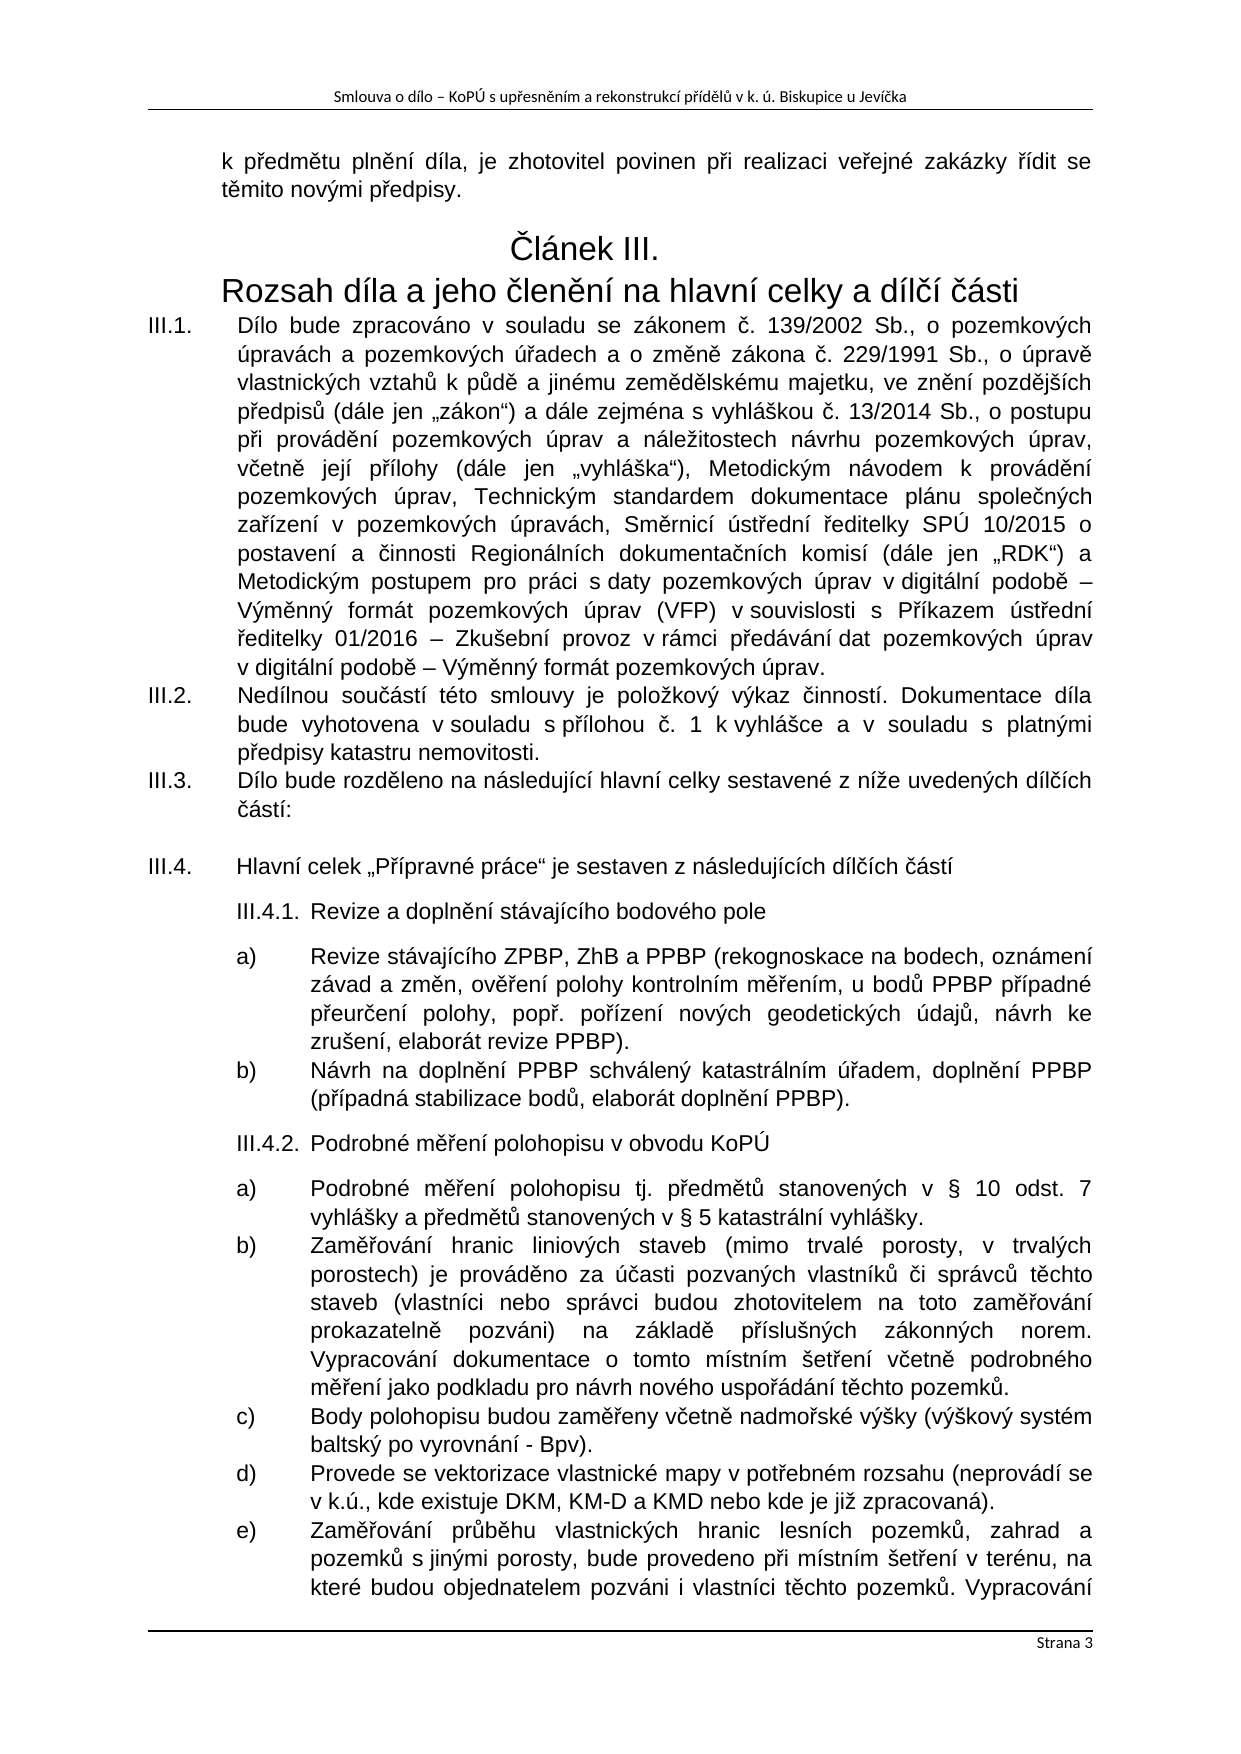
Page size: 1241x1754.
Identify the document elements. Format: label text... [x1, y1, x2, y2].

list Hlavní celek „Přípravné práce“ je sestaven z následujících dílčích částí [148, 853, 1093, 879]
text Podrobné měření polohopisu tj. předmětů stanovených v § 10 odst. 7 vyhlášky a předmětů stanovených v § 5 katastrální vyhlášky. [236, 1175, 1093, 1230]
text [236, 1517, 1093, 1600]
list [148, 148, 1093, 202]
subtitle Rozsah díla a jeho členění na hlavní celky a dílčí části [148, 229, 1093, 309]
text Zaměřování hranic liniových staveb (mimo trvalé porosty, v trvalých porostech) je prováděno za účasti pozvaných vlastníků či správců těchto staveb (vlastníci nebo správci budou zhotovitelem na toto zaměřování prokazatelně pozváni) na základě příslušných zákonných norem. Vypracování dokumentace o tomto místním šetření včetně podrobného měření jako podkladu pro návrh nového uspořádání těchto pozemků. [236, 1232, 1093, 1401]
list Dílo bude rozděleno na následující hlavní celky sestavené z níže uvedených dílčích částí: [148, 767, 1093, 822]
text Revize stávajícího ZPBP, ZhB a PPBP (rekognoskace na bodech, oznámení závad a změn, ověření polohy kontrolním měřením, u bodů PPBP případné přeurčení polohy, popř. pořízení nových geodetických údajů, návrh ke zrušení, elaborát revize PPBP). [236, 943, 1093, 1054]
text Revize a doplnění stávajícího bodového pole [236, 898, 1093, 924]
text Body polohopisu budou zaměřeny včetně nadmořské výšky (výškový systém baltský po vyrovnání - Bpv). [236, 1403, 1093, 1458]
list Dílo bude zpracováno v souladu se zákonem č. 139/2002 Sb., o pozemkových úpravách a pozemkových úřadech a o změně zákona č. 229/1991 Sb., o úpravě vlastnických vztahů k půdě a jinému zemědělskému majetku, ve znění pozdějších předpisů (dále jen „zákon“) a dále zejména s vyhláškou č. 13/2014 Sb., o postupu při provádění pozemkových úprav a náležitostech návrhu pozemkových úprav, včetně její přílohy (dále jen „vyhláška“), Metodickým návodem k provádění pozemkových úprav, Technickým standardem dokumentace plánu společných zařízení v pozemkových úpravách, Směrnicí ústřední ředitelky SPÚ 10/2015 o postavení a činnosti Regionálních dokumentačních komisí (dále jen „RDK“) a Metodickým postupem pro práci s daty pozemkových úprav v digitální podobě – Výměnný formát pozemkových úprav (VFP) v souvislosti s Příkazem ústřední ředitelky 01/2016 – Zkušební provoz v rámci předávání dat pozemkových úprav v digitální podobě – Výměnný formát pozemkových úprav. [148, 312, 1093, 680]
text Provede se vektorizace vlastnické mapy v potřebném rozsahu (neprovádí se v k.ú., kde existuje DKM, KM-D a KMD nebo kde je již zpracovaná). [236, 1460, 1093, 1514]
list Nedílnou součástí této smlouvy je položkový výkaz činností. Dokumentace díla bude vyhotovena v souladu s přílohou č. 1 k vyhlášce a v souladu s platnými předpisy katastru nemovitosti. [148, 682, 1093, 765]
text Podrobné měření polohopisu v obvodu KoPÚ [236, 1130, 1093, 1157]
text Návrh na doplnění PPBP schválený katastrálním úřadem, doplnění PPBP (případná stabilizace bodů, elaborát doplnění PPBP). [236, 1057, 1093, 1111]
